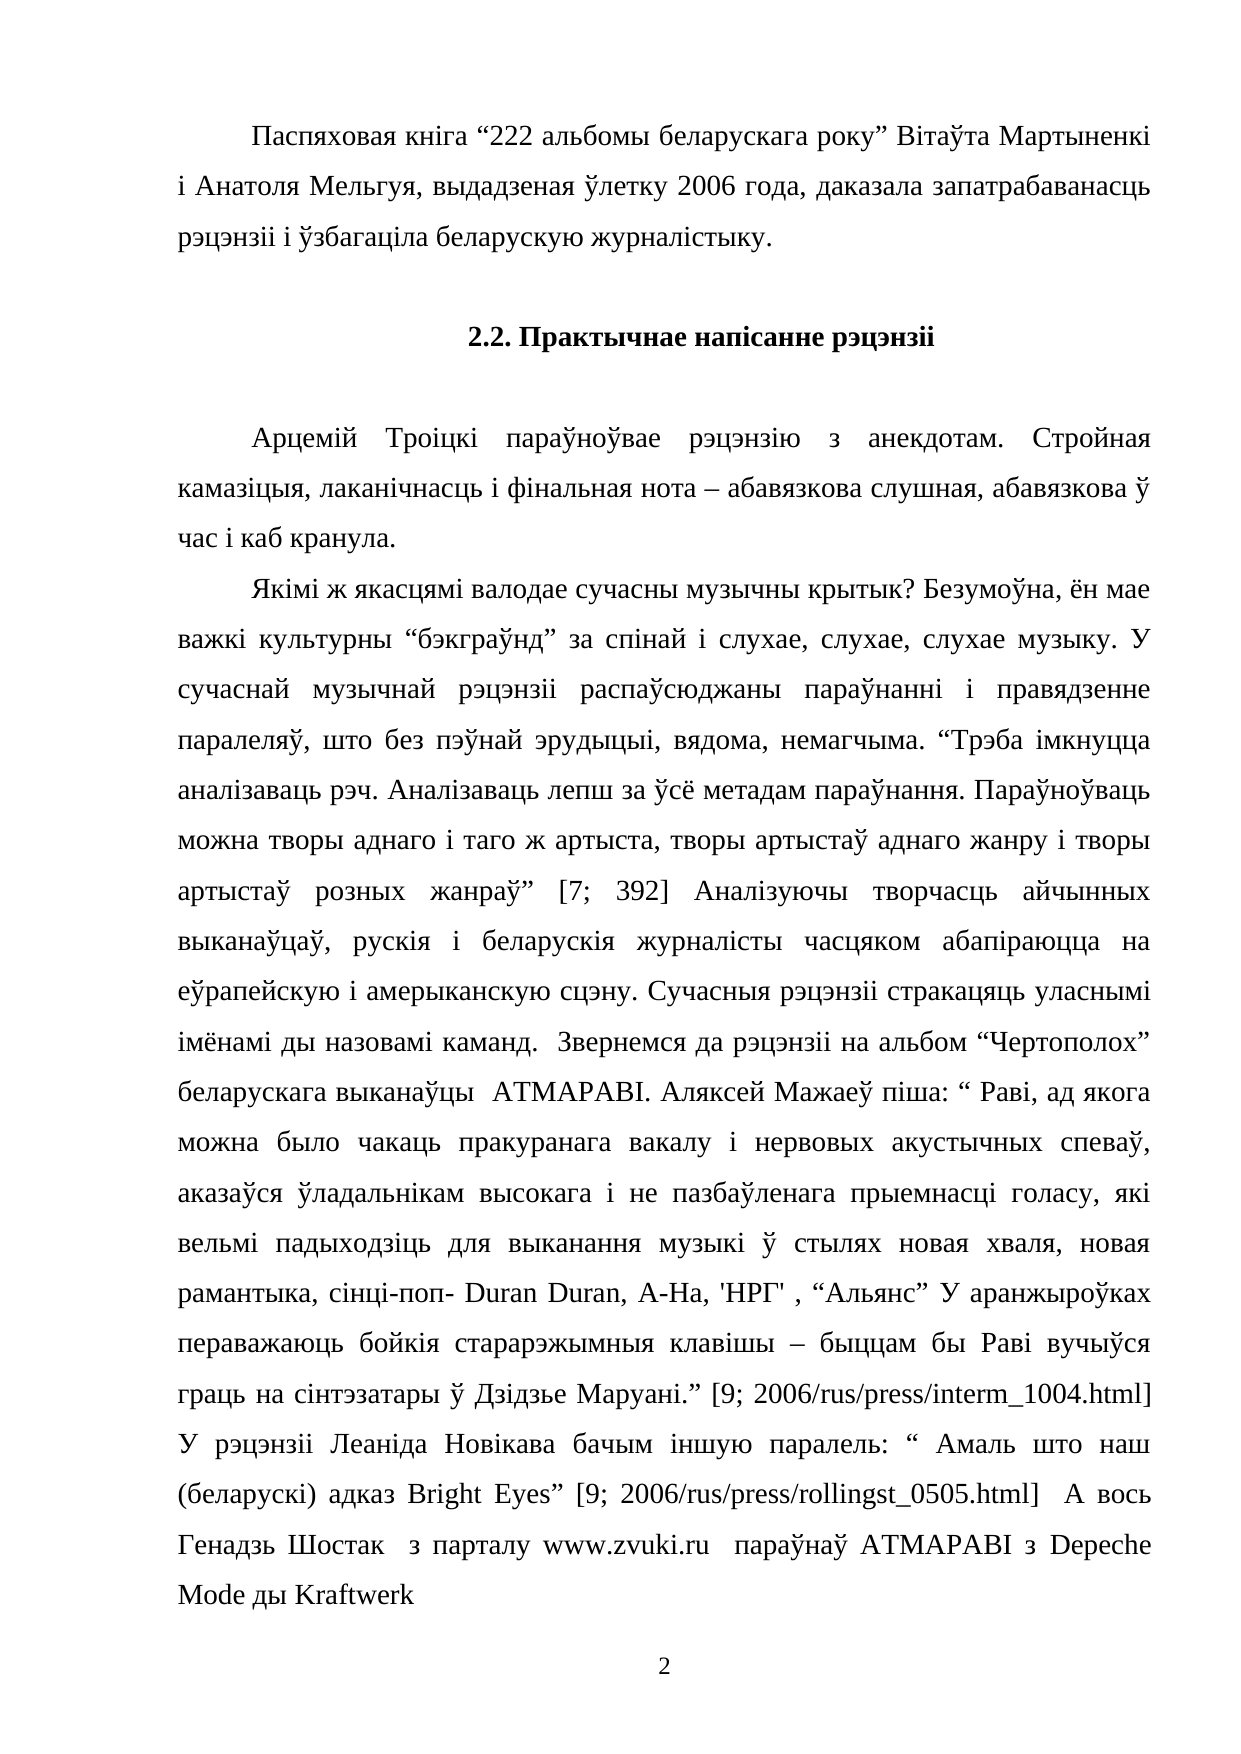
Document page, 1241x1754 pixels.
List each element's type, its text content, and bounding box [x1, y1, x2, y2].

text Арцемій Троіцкі параўноўвае рэцэнзію з анекдотам. Стройная камазіцыя, лаканічнасць і фінальная нота – абавязкова слушная, абавязкова ў час і каб кранула. [177, 420, 1152, 554]
text Паспяховая кніга “222 альбомы беларускага року” Вітаўта Мартыненкі і Анатоля Мельгуя, выдадзеная ўлетку 2006 года, даказала запатрабаванасць рэцэнзіі і ўзбагаціла беларускую журналістыку. [177, 118, 1152, 252]
text Якімі ж якасцямі валодае сучасны музычны крытык? Безумоўна, ён мае важкі культурны “бэкграўнд” за спінай і слухае, слухае, слухае музыку. У сучаснай музычнай рэцэнзіі распаўсюджаны параўнанні і правядзенне паралеляў, што без пэўнай эрудыцыі, вядома, немагчыма. “Трэба імкнуцца аналізаваць рэч. Аналізаваць лепш за ўсё метадам параўнання. Параўноўваць можна творы аднаго і таго ж артыста, творы артыстаў аднаго жанру і творы артыстаў розных жанраў” [7; 392] Аналізуючы творчасць айчынных выканаўцаў, рускія і беларускія журналісты часцяком абапіраюцца на еўрапейскую і амерыканскую сцэну. Сучасныя рэцэнзіі стракацяць уласнымі імёнамі ды назовамі каманд. Звернемся да рэцэнзіі на альбом “Чертополох” беларускага выканаўцы АТМАРАВІ. Аляксей Мажаеў піша: “ Раві, ад якога можна было чакаць пракуранага вакалу і нервовых акустычных спеваў, аказаўся ўладальнікам высокага і не пазбаўленага прыемнасці голасу, які вельмі падыходзіць для выканання музыкі ў стылях новая хваля, новая рамантыка, сінці-поп- Duran Duran, A-Ha, 'НРГ' , “Альянс” У аранжыроўках пераважаюць бойкія старарэжымныя клавішы – быццам бы Раві вучыўся граць на сінтэзатары ў Дзідзье Маруані.” [9; 2006/rus/press/interm_1004.html] У рэцэнзіі Леаніда Новікава бачым іншую паралель: “ Амаль што наш (беларускі) адказ Bright Eyes” [9; 2006/rus/press/rollingst_0505.html] А вось Генадзь Шостак з парталу www.zvuki.ru параўнаў АТМАРАВІ з Depeche Mode ды Kraftwerk [177, 571, 1152, 1611]
text 2.2. Практычнае напісанне рэцэнзіі [177, 319, 1152, 353]
